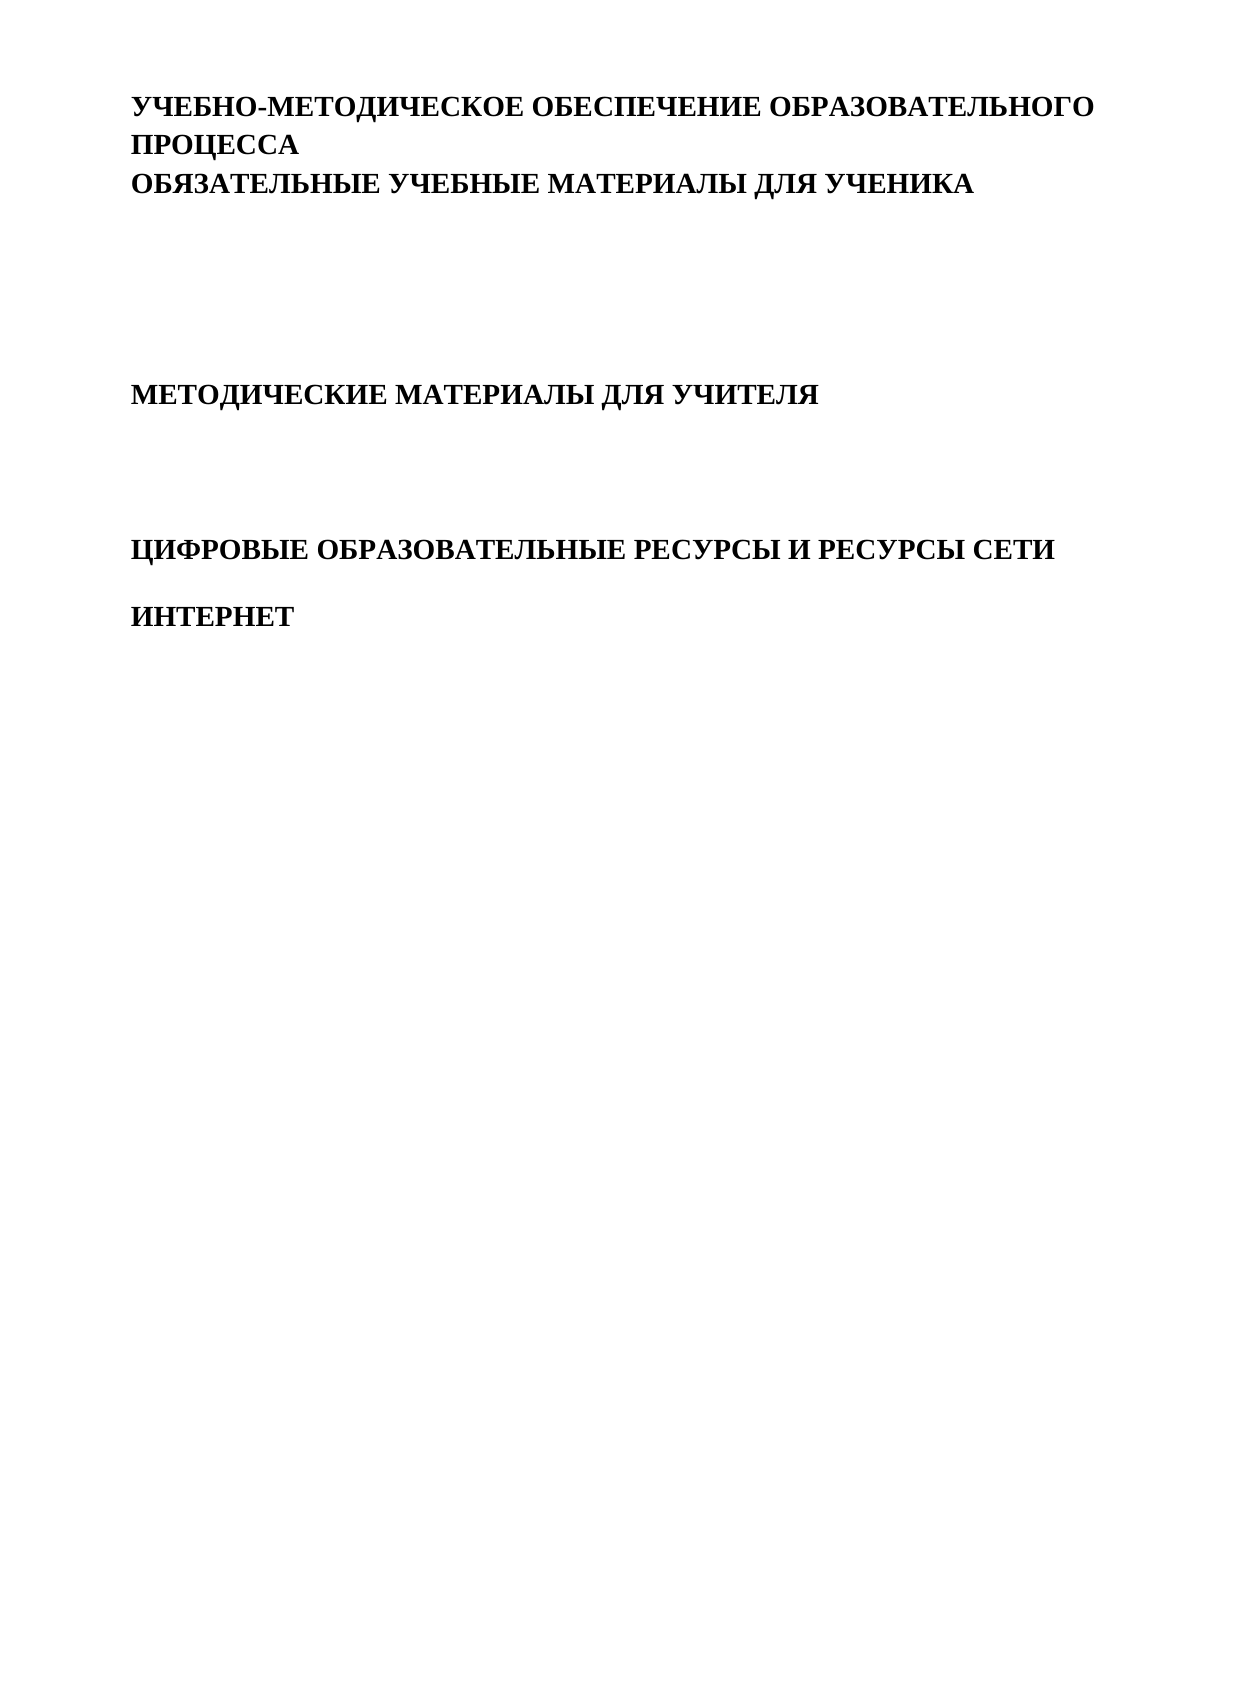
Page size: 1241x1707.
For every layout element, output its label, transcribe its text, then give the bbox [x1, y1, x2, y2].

text МЕТОДИЧЕСКИЕ МАТЕРИАЛЫ ДЛЯ УЧИТЕЛЯ [131, 377, 1122, 411]
text УЧЕБНО-МЕТОДИЧЕСКОЕ ОБЕСПЕЧЕНИЕ ОБРАЗОВАТЕЛЬНОГО ПРОЦЕССА [131, 89, 1122, 161]
text ЦИФРОВЫЕ ОБРАЗОВАТЕЛЬНЫЕ РЕСУРСЫ И РЕСУРСЫ СЕТИ ИНТЕРНЕТ [131, 532, 1122, 633]
text ОБЯЗАТЕЛЬНЫЕ УЧЕБНЫЕ МАТЕРИАЛЫ ДЛЯ УЧЕНИКА [131, 166, 1122, 199]
